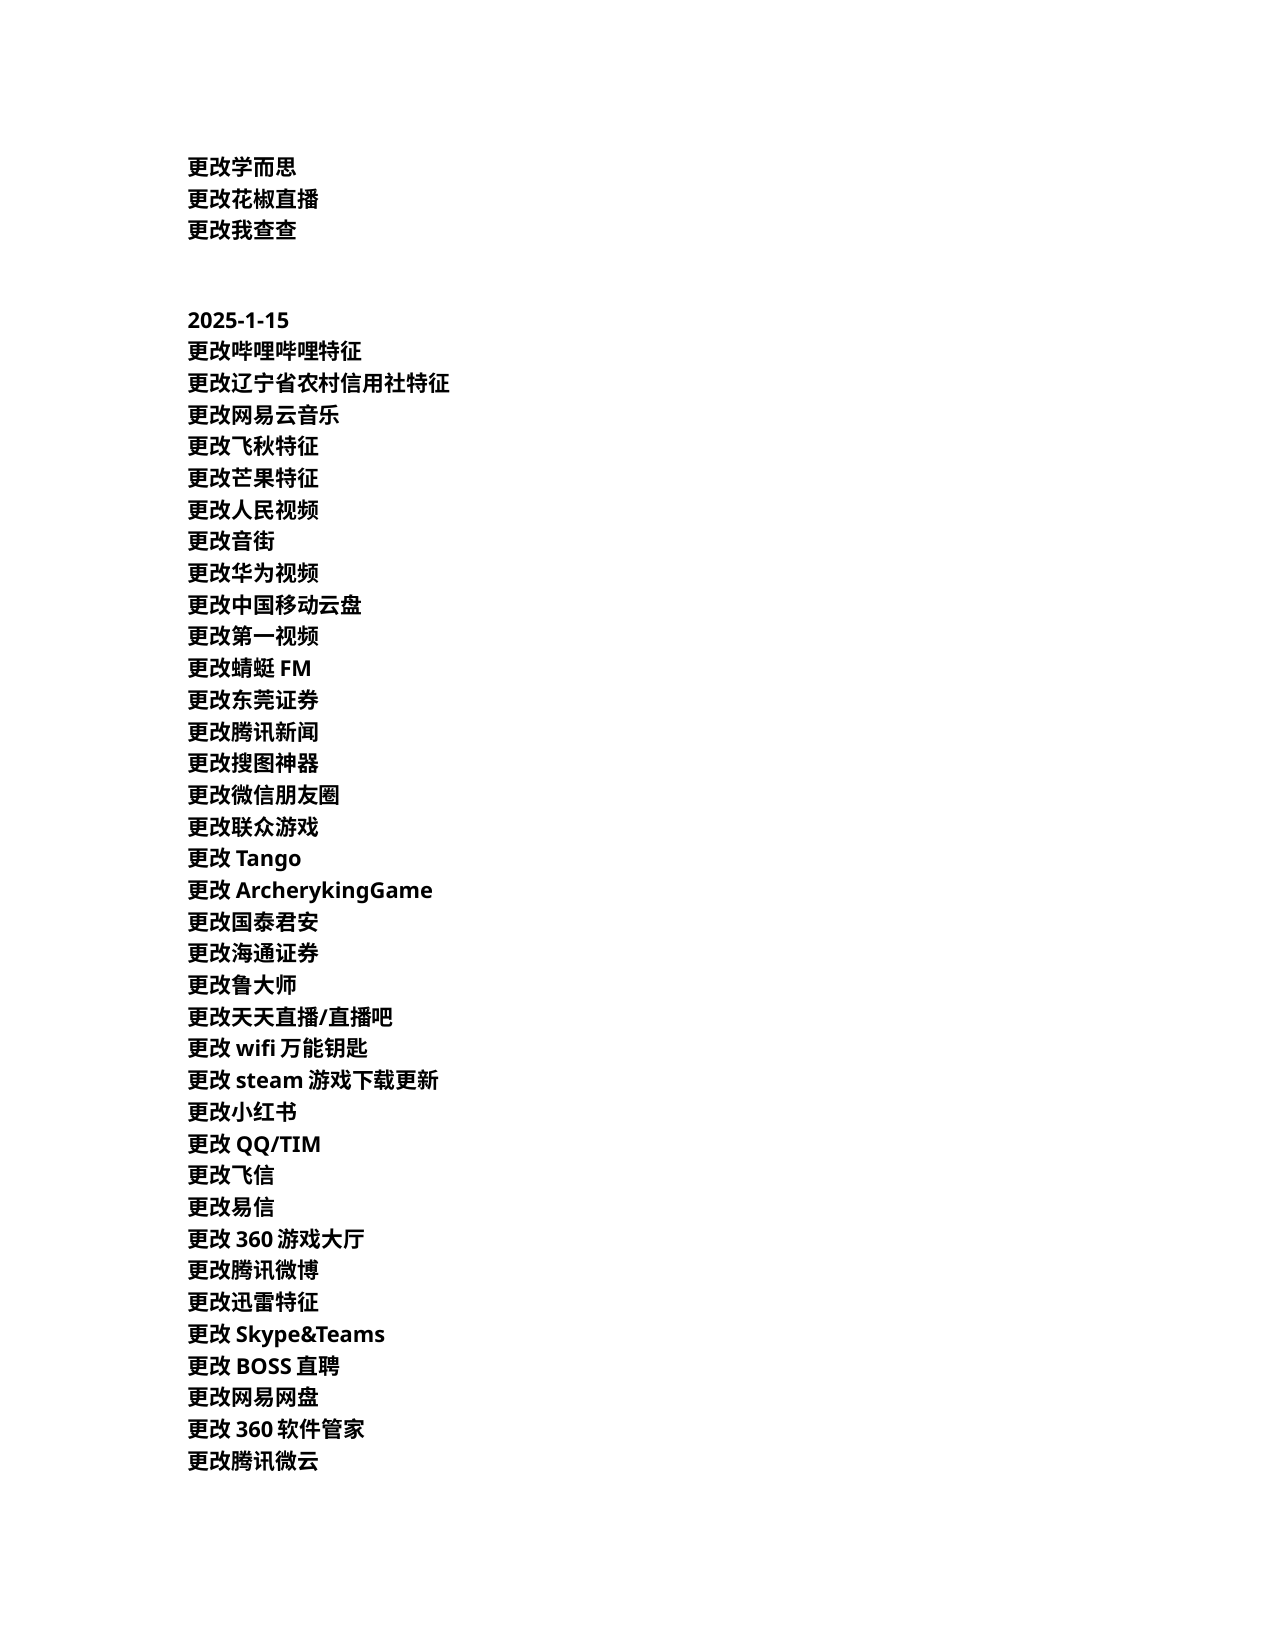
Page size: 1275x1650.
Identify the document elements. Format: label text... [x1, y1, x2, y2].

text 更改网易网盘 [187, 1380, 1087, 1412]
text 更改ArcherykingGame [187, 873, 1087, 905]
text 更改人民视频 [187, 493, 1087, 524]
text 更改BOSS直聘 [187, 1349, 1087, 1380]
text 更改音街 [187, 524, 1087, 556]
text 更改第一视频 [187, 619, 1087, 651]
text 更改联众游戏 [187, 809, 1087, 841]
text 更改飞秋特征 [187, 429, 1087, 461]
text 更改QQ/TIM [187, 1127, 1087, 1158]
text 更改360软件管家 [187, 1412, 1087, 1444]
text 更改蜻蜓FM [187, 651, 1087, 683]
text 更改学而思 [187, 150, 1087, 182]
text 更改wifi万能钥匙 [187, 1031, 1087, 1063]
text 更改鲁大师 [187, 968, 1087, 1000]
text 更改微信朋友圈 [187, 778, 1087, 809]
text 更改易信 [187, 1190, 1087, 1222]
text 更改360游戏大厅 [187, 1222, 1087, 1253]
text 更改哔哩哔哩特征 [187, 334, 1087, 366]
text 更改天天直播/直播吧 [187, 1000, 1087, 1031]
text 更改迅雷特征 [187, 1285, 1087, 1317]
text 2025-1-15 [187, 304, 1087, 334]
text 更改steam游戏下载更新 [187, 1063, 1087, 1095]
text 更改Tango [187, 841, 1087, 873]
text 更改腾讯微云 [187, 1444, 1087, 1476]
text 更改中国移动云盘 [187, 588, 1087, 619]
text 更改辽宁省农村信用社特征 [187, 366, 1087, 398]
text 更改腾讯微博 [187, 1253, 1087, 1285]
text 更改海通证券 [187, 936, 1087, 968]
text 更改小红书 [187, 1095, 1087, 1127]
text 更改Skype&Teams [187, 1317, 1087, 1349]
text 更改腾讯新闻 [187, 714, 1087, 746]
text 更改芒果特征 [187, 461, 1087, 493]
text 更改网易云音乐 [187, 398, 1087, 429]
text 更改我查查 [187, 213, 1087, 245]
text 更改国泰君安 [187, 905, 1087, 936]
text 更改花椒直播 [187, 182, 1087, 213]
text 更改东莞证券 [187, 683, 1087, 714]
text 更改搜图神器 [187, 746, 1087, 778]
text 更改飞信 [187, 1158, 1087, 1190]
text 更改华为视频 [187, 556, 1087, 588]
